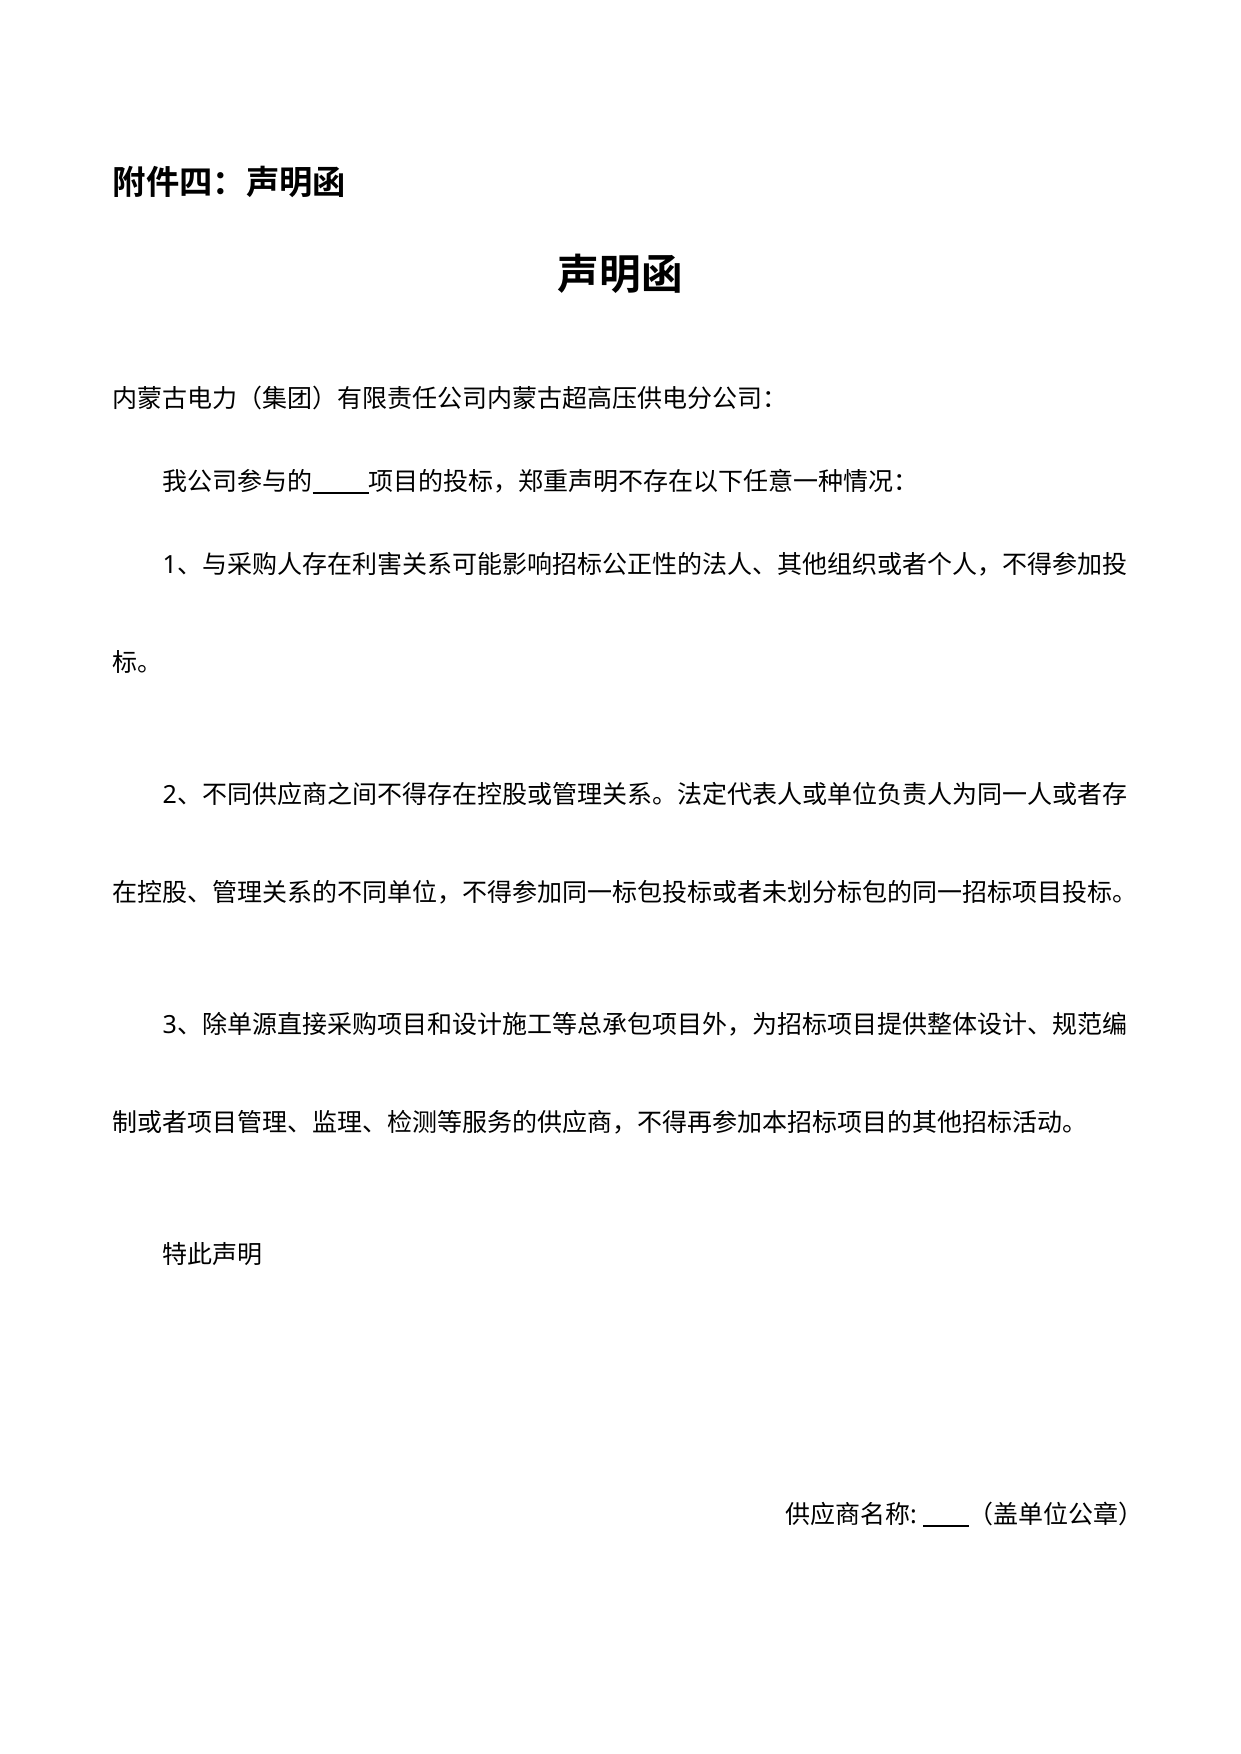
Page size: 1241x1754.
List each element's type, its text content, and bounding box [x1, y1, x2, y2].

text 1、与采购人存在利害关系可能影响招标公正性的法人、其他组织或者个人，不得参加投标。 [112, 530, 1128, 693]
text 附件四：声明函 [112, 148, 1128, 213]
text 3、除单源直接采购项目和设计施工等总承包项目外，为招标项目提供整体设计、规范编制或者项目管理、监理、检测等服务的供应商，不得再参加本招标项目的其他招标活动。 [112, 990, 1128, 1153]
text 供应商名称: （盖单位公章） [112, 1480, 1143, 1545]
text 2、不同供应商之间不得存在控股或管理关系。法定代表人或单位负责人为同一人或者存在控股、管理关系的不同单位，不得参加同一标包投标或者未划分标包的同一招标项目投标。 [112, 760, 1128, 923]
text 声明函 [112, 239, 1128, 304]
text 内蒙古电力（集团）有限责任公司内蒙古超高压供电分公司： [112, 364, 1128, 429]
text 特此声明 [112, 1220, 1128, 1285]
text 我公司参与的 项目的投标，郑重声明不存在以下任意一种情况： [112, 447, 1143, 512]
